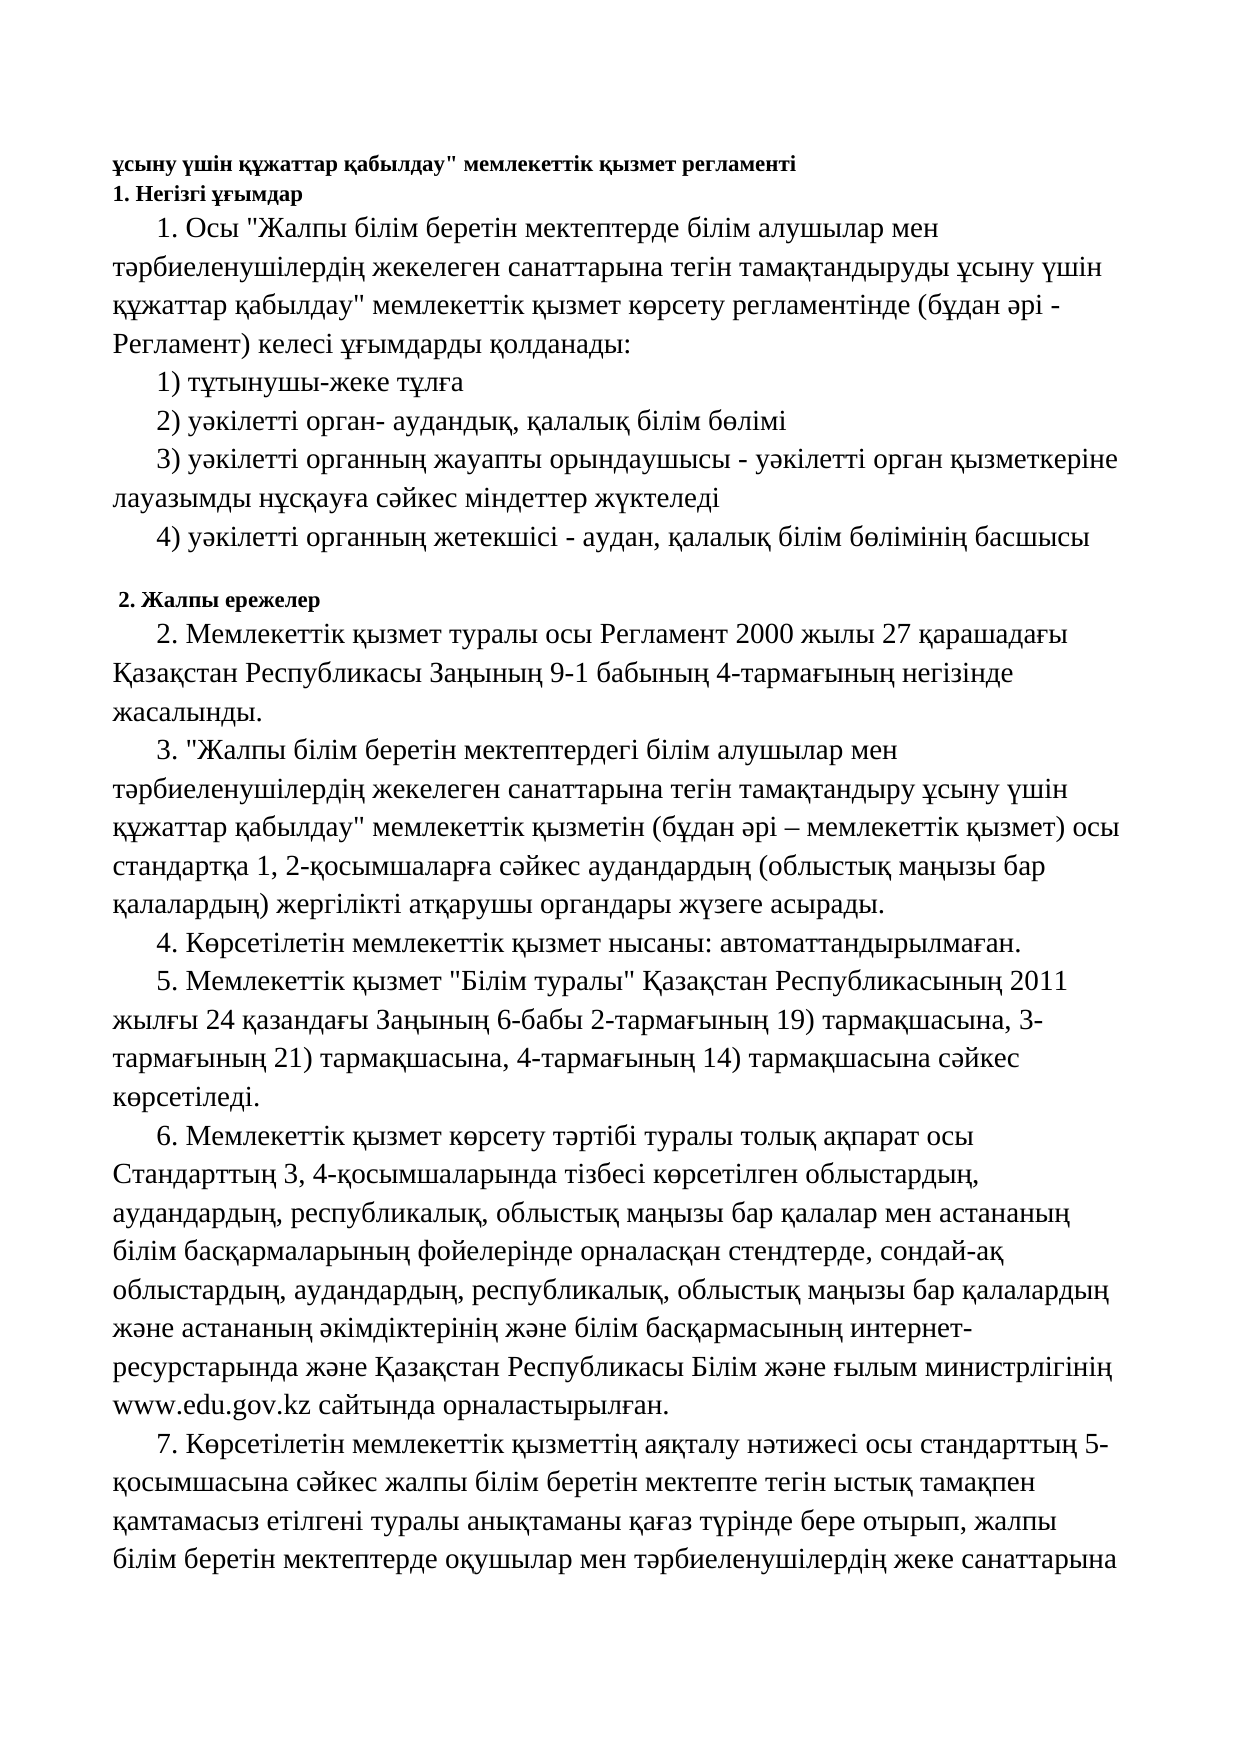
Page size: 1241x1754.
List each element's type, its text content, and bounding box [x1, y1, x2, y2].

text 1. Осы "Жалпы білім беретін мектептерде білім алушылар мен тәрбиеленушілердің жекелеген санаттарына тегін тамақтандыруды ұсыну үшін құжаттар қабылдау" мемлекеттік қызмет көрсету регламентінде (бұдан әрі - Регламент) келесi ұғымдарды қолданады: 1) тұтынушы-жеке тұлға 2) уәкiлеттi орган- аудандық, қалалық бiлiм бөлiмi 3) уәкiлеттi органның жауапты орындаушысы - уәкiлеттi орган қызметкеріне лауазымды нұсқауға сәйкес мiндеттер жүктеледі 4) уәкiлеттi органның жетекшiсі - аудан, қалалық бiлiм бөлiмiнiң басшысы [112, 210, 1128, 582]
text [112, 617, 1128, 1575]
text 2. Жалпы ережелер [112, 586, 1128, 613]
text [112, 150, 1128, 207]
